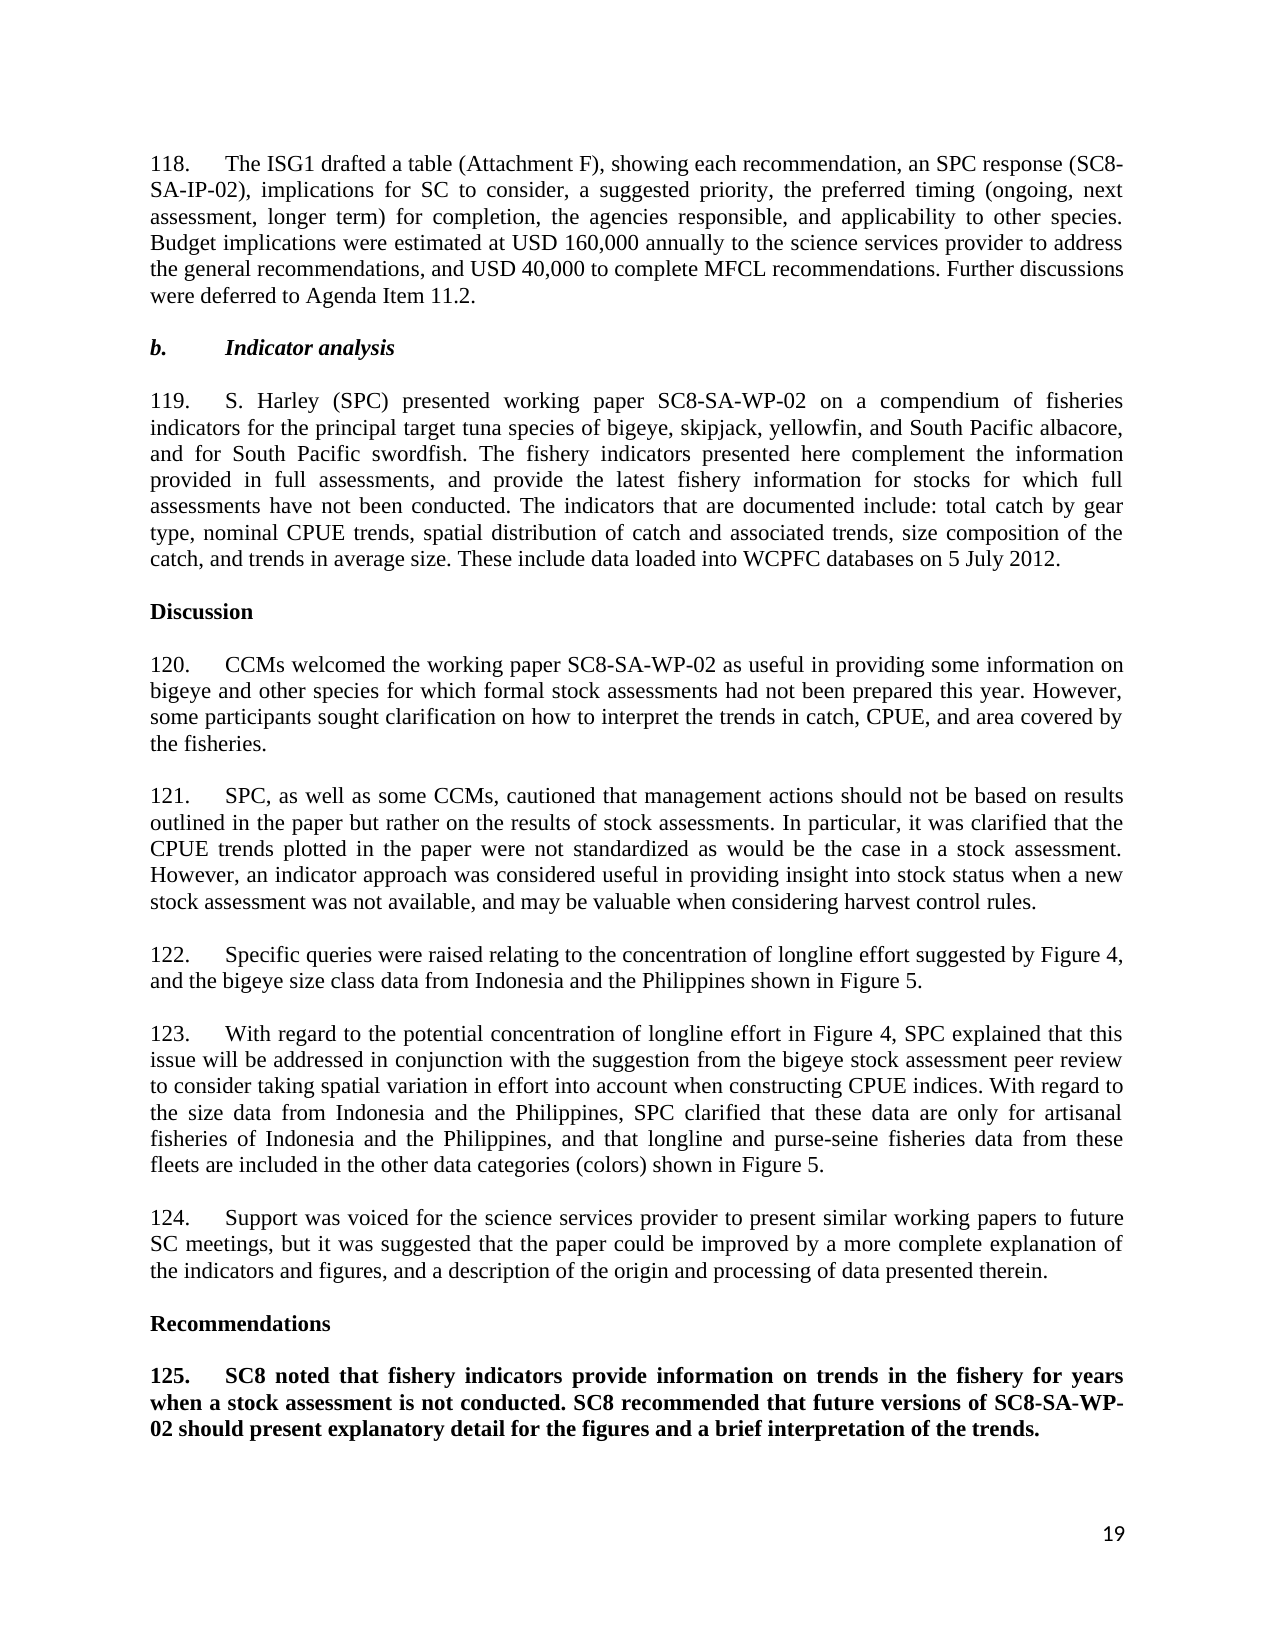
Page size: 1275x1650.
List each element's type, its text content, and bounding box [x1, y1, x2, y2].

text Discussion [150, 598, 1125, 624]
list S. Harley (SPC) presented working paper SC8-SA-WP-02 on a compendium of fisheries indicators for the principal target tuna species of bigeye, skipjack, yellowfin, and South Pacific albacore, and for South Pacific swordfish. The fishery indicators presented here complement the information provided in full assessments, and provide the latest fishery information for stocks for which full assessments have not been conducted. The indicators that are documented include: total catch by gear type, nominal CPUE trends, spatial distribution of catch and associated trends, size composition of the catch, and trends in average size. These include data loaded into WCPFC databases on 5 July 2012. [150, 387, 1125, 572]
list With regard to the potential concentration of longline effort in Figure 4, SPC explained that this issue will be addressed in conjunction with the suggestion from the bigeye stock assessment peer review to consider taking spatial variation in effort into account when constructing CPUE indices. With regard to the size data from Indonesia and the Philippines, SPC clarified that these data are only for artisanal fisheries of Indonesia and the Philippines, and that longline and purse-seine fisheries data from these fleets are included in the other data categories (colors) shown in Figure 5. [150, 1020, 1125, 1178]
list CCMs welcomed the working paper SC8-SA-WP-02 as useful in providing some information on bigeye and other species for which formal stock assessments had not been prepared this year. However, some participants sought clarification on how to interpret the trends in catch, CPUE, and area covered by the fisheries. [150, 651, 1125, 756]
list Support was voiced for the science services provider to present similar working papers to future SC meetings, but it was suggested that the paper could be improved by a more complete explanation of the indicators and figures, and a description of the origin and processing of data presented therein. [150, 1204, 1125, 1283]
text Recommendations [150, 1309, 1125, 1336]
list The ISG1 drafted a table (Attachment F), showing each recommendation, an SPC response (SC8-SA-IP-02), implications for SC to consider, a suggested priority, the preferred timing (ongoing, next assessment, longer term) for completion, the agencies responsible, and applicability to other species. Budget implications were estimated at USD 160,000 annually to the science services provider to address the general recommendations, and USD 40,000 to complete MFCL recommendations. Further discussions were deferred to Agenda Item 11.2. [150, 150, 1125, 308]
list SC8 noted that fishery indicators provide information on trends in the fishery for years when a stock assessment is not conducted. SC8 recommended that future versions of SC8-SA-WP-02 should present explanatory detail for the figures and a brief interpretation of the trends. [150, 1362, 1125, 1441]
list Indicator analysis [150, 334, 1125, 361]
list SPC, as well as some CCMs, cautioned that management actions should not be based on results outlined in the paper but rather on the results of stock assessments. In particular, it was clarified that the CPUE trends plotted in the paper were not standardized as would be the case in a stock assessment. However, an indicator approach was considered useful in providing insight into stock status when a new stock assessment was not available, and may be valuable when considering harvest control rules. [150, 782, 1125, 914]
list Specific queries were raised relating to the concentration of longline effort suggested by Figure 4, and the bigeye size class data from Indonesia and the Philippines shown in Figure 5. [150, 941, 1125, 993]
